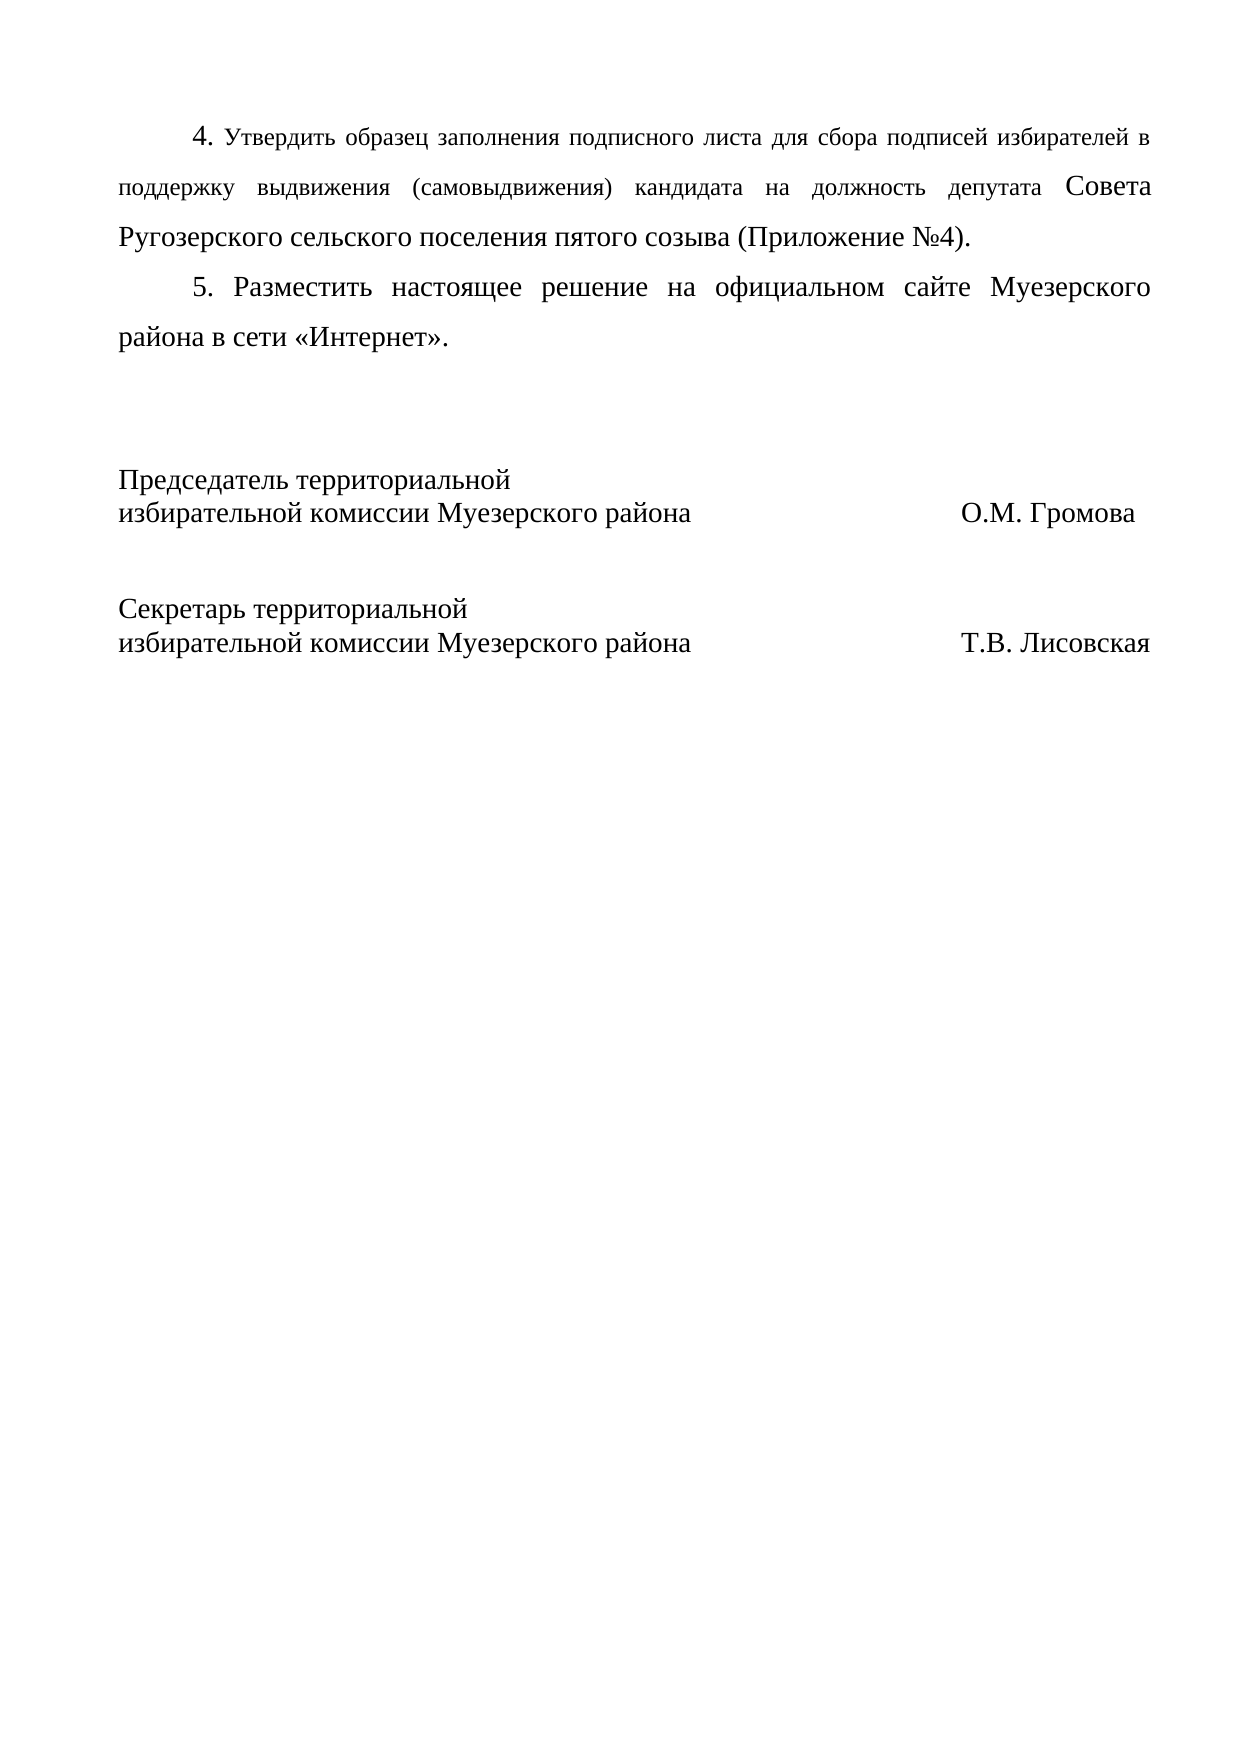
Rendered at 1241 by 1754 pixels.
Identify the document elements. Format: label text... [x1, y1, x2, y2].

text Председатель территориальной [118, 462, 1152, 495]
text 5. Разместить настоящее решение на официальном сайте Муезерского района в сети «Интернет». [118, 269, 1152, 353]
text избирательной комиссии Муезерского района Т.В. Лисовская [118, 625, 1152, 658]
text 4. Утвердить образец заполнения подписного листа для сбора подписей избирателей в поддержку выдвижения (самовыдвижения) кандидата на должность депутата Совета Ругозерского сельского поселения пятого созыва (Приложение №4). [118, 118, 1152, 252]
text Секретарь территориальной [118, 591, 1152, 625]
text избирательной комиссии Муезерского района О.М. Громова [118, 495, 1152, 529]
